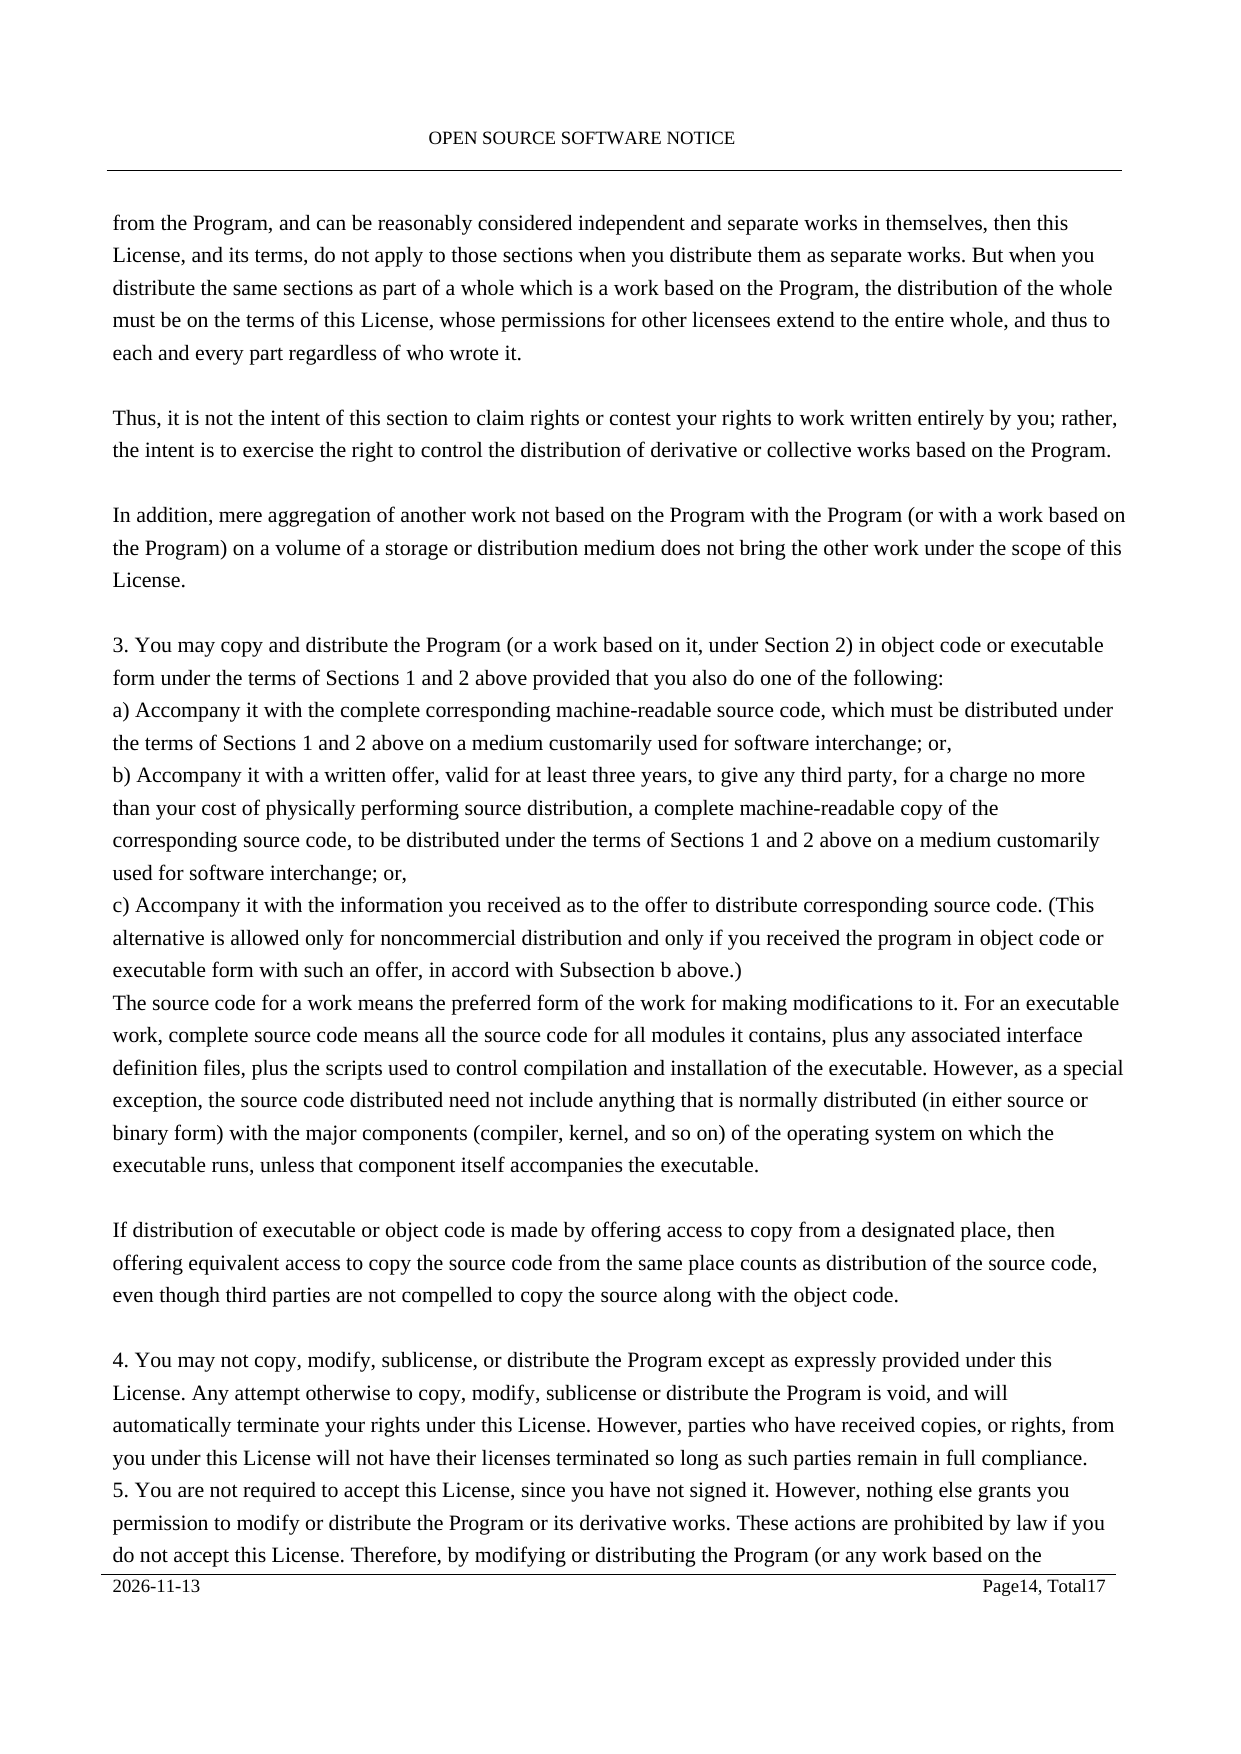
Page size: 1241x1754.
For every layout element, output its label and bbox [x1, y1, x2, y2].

text [112, 206, 1128, 1571]
